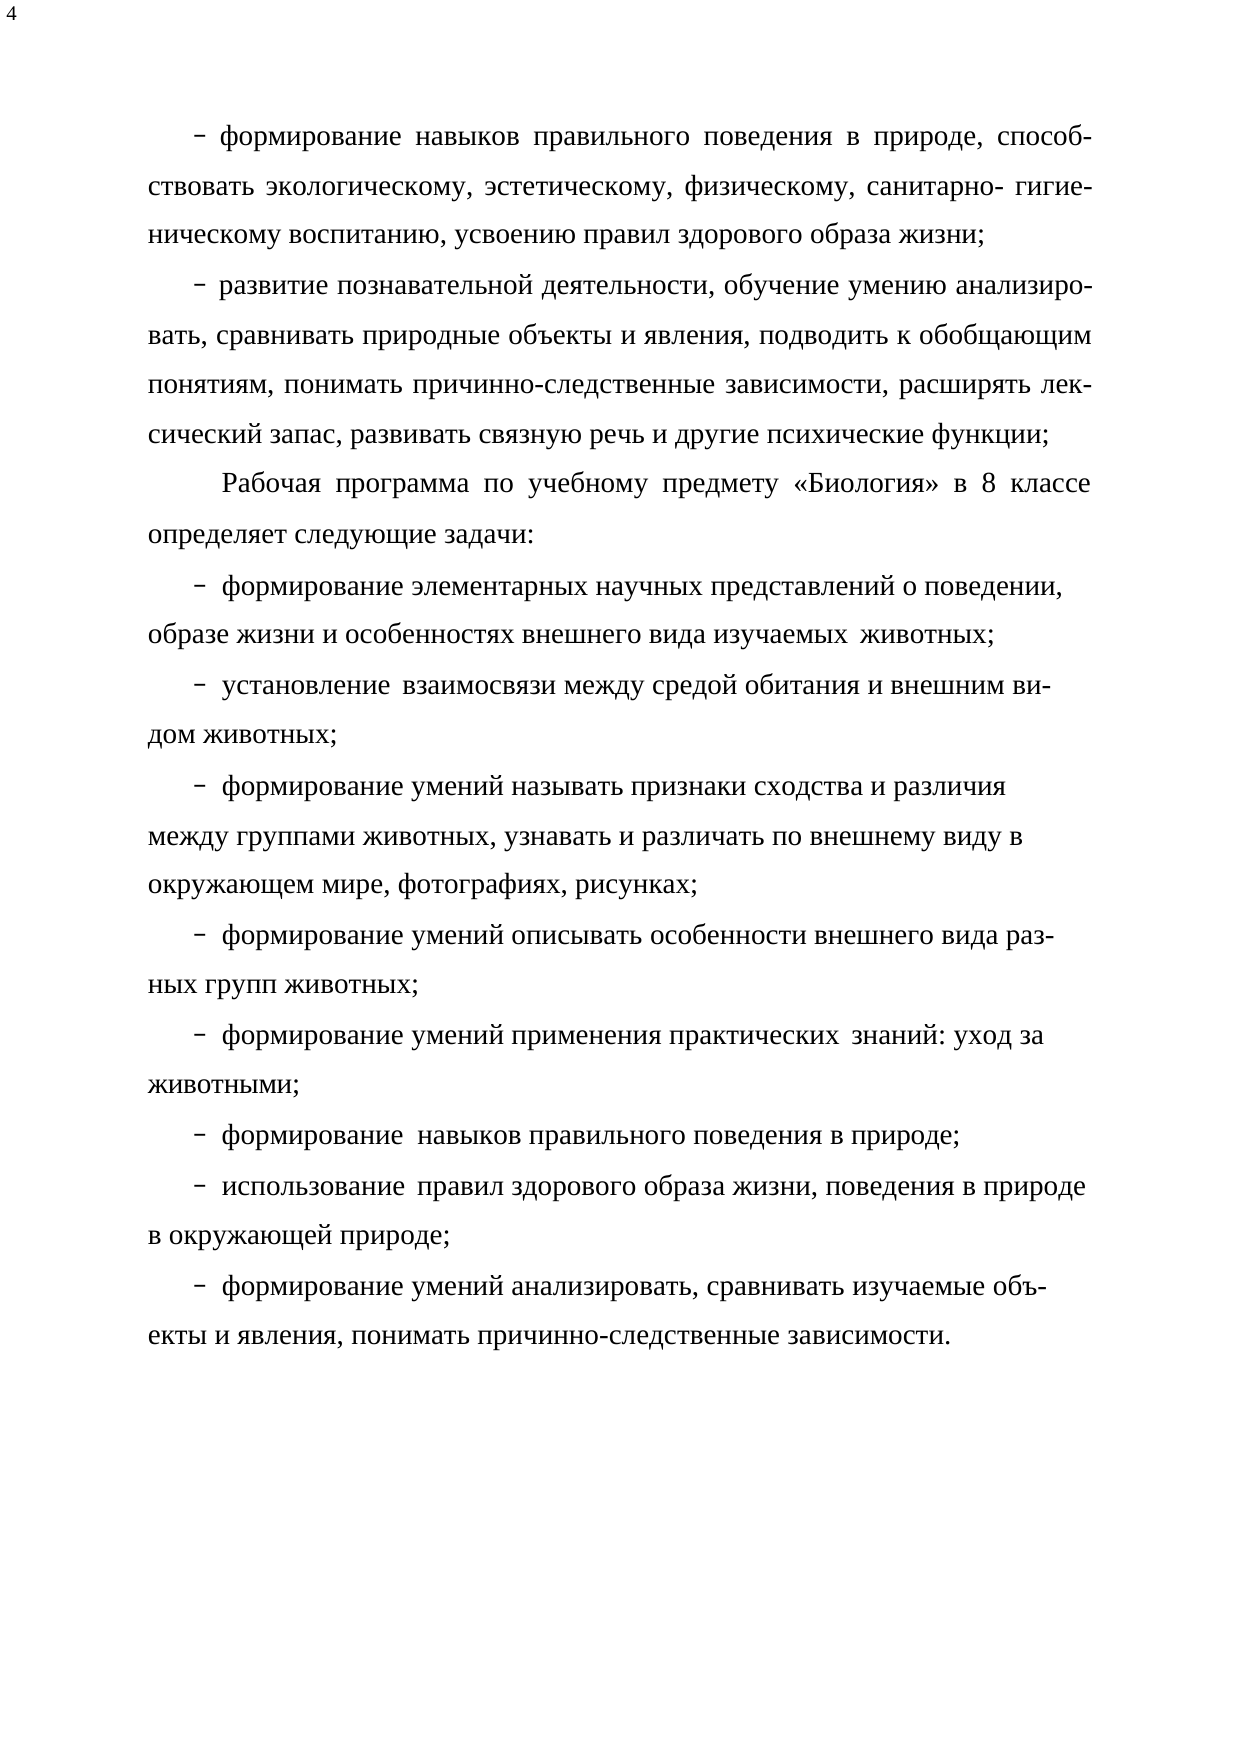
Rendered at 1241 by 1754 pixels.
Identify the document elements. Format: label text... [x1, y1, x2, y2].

text − формирование умений описывать особенности внешнего вида раз- ных групп животных; [148, 916, 1085, 999]
text − формирование умений применения практических знаний: уход за животными; [148, 1016, 1085, 1100]
text − формирование умений называть признаки сходства и различия между группами животных, узнавать и различать по внешнему виду в окружающем мире, фотографиях, рисунках; [148, 767, 1085, 900]
text Рабочая программа по учебному предмету «Биология» в 8 классе определяет следующие задачи: [148, 465, 1092, 549]
text − установление взаимосвязи между средой обитания и внешним ви- дом животных; [148, 666, 1085, 750]
text − формирование умений анализировать, сравнивать изучаемые объ- екты и явления, понимать причинно-следственные зависимости. [148, 1267, 1085, 1351]
text − формирование навыков правильного поведения в природе; [192, 1116, 1105, 1152]
text − развитие познавательной деятельности, обучение умению анализиро- вать, сравнивать природные объекты и явления, подводить к обобщающим понятиям, понимать причинно-следственные зависимости, расширять лек- сический запас, развивать связную речь и другие психические функции; [148, 266, 1093, 449]
text − формирование навыков правильного поведения в природе, способ- ствовать экологическому, эстетическому, физическому, санитарно- гигие- ническому воспитанию, усвоению правил здорового образа жизни; [148, 117, 1093, 250]
text − использование правил здорового образа жизни, поведения в природе в окружающей природе; [148, 1167, 1094, 1251]
text − формирование элементарных научных представлений о поведении, образе жизни и особенностях внешнего вида изучаемых животных; [148, 567, 1085, 650]
